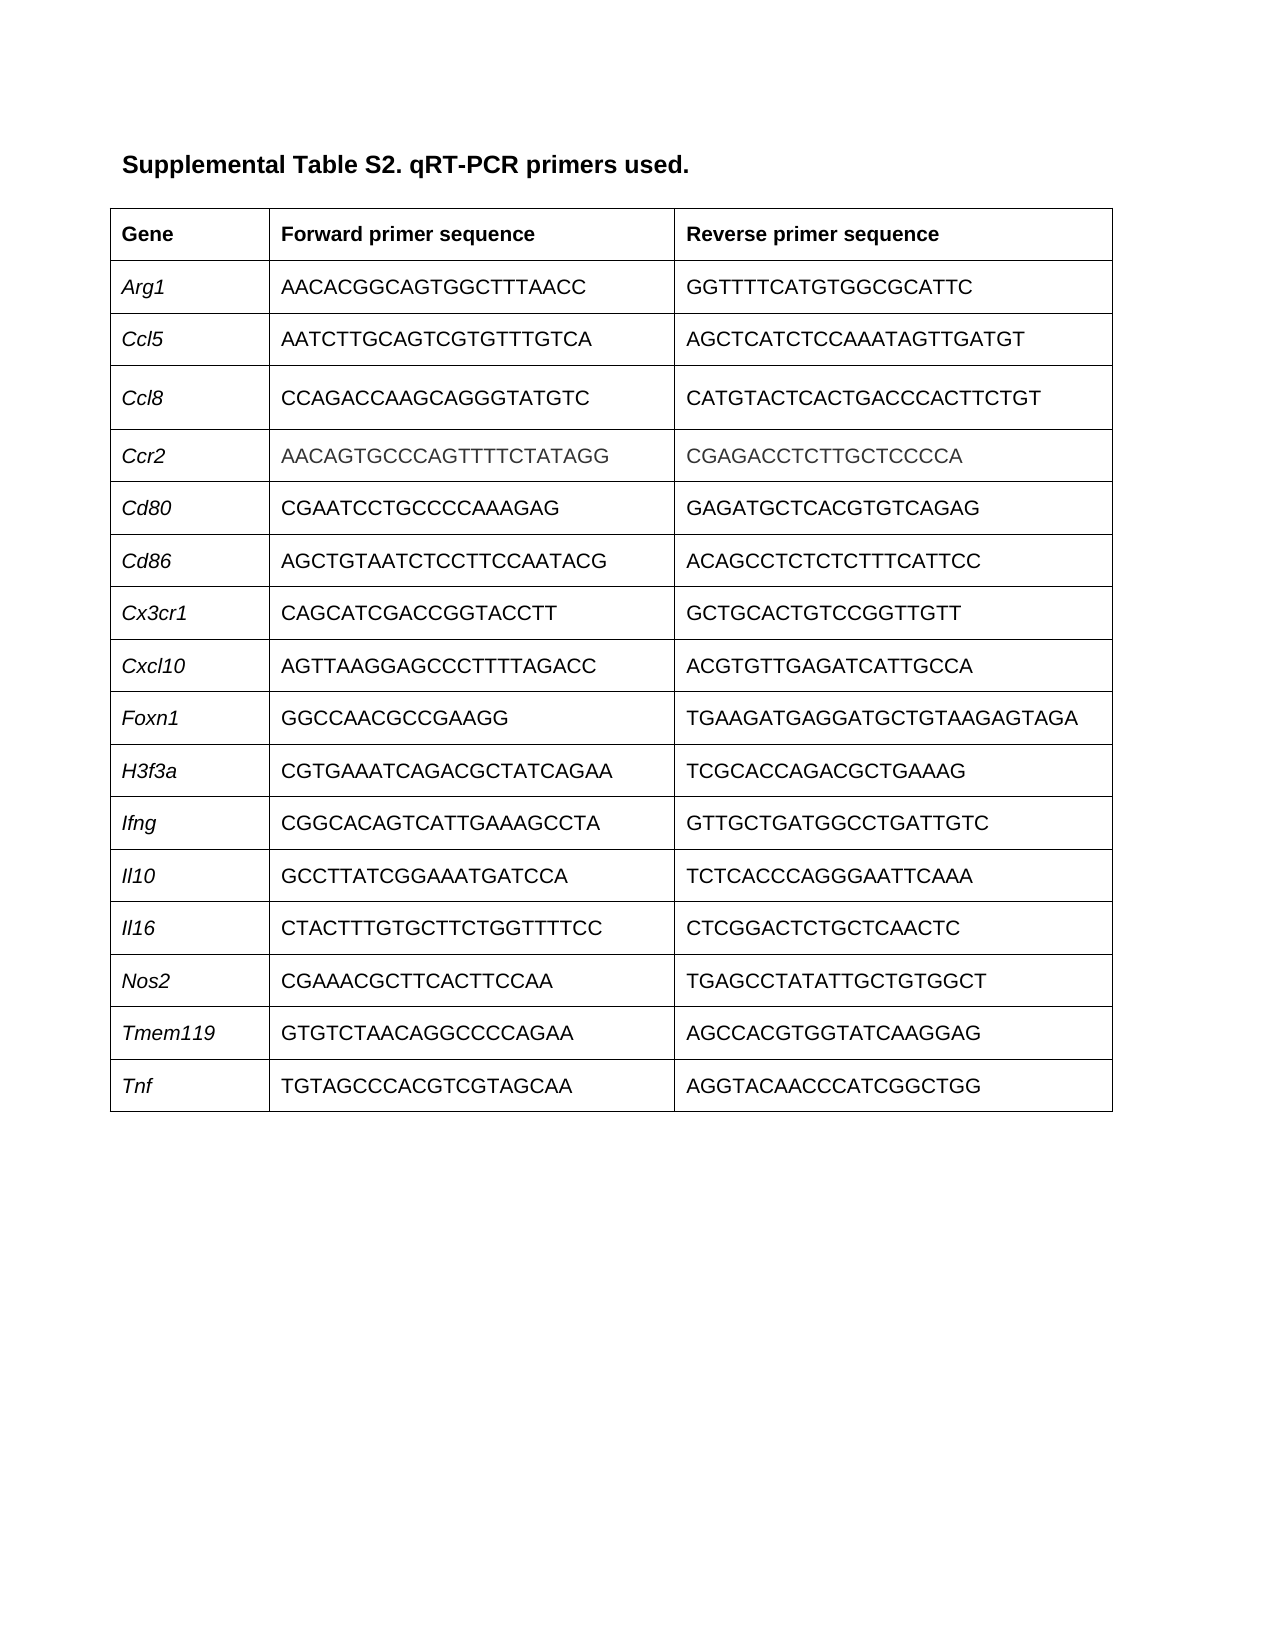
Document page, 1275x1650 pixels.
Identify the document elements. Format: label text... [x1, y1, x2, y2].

table_cell H3f3a [111, 745, 269, 796]
table_cell CGTGAAATCAGACGCTATCAGAA [270, 745, 674, 796]
table_cell ACGTGTTGAGATCATTGCCA [675, 640, 1112, 691]
table_cell Tnf [111, 1060, 269, 1111]
table_cell GGTTTTCATGTGGCGCATTC [675, 261, 1112, 312]
table_cell TGTAGCCCACGTCGTAGCAA [270, 1060, 674, 1111]
table_cell GAGATGCTCACGTGTCAGAG [675, 482, 1112, 534]
table_cell Ccl8 [111, 366, 269, 429]
table_cell AGCCACGTGGTATCAAGGAG [675, 1007, 1112, 1059]
table_cell Cd80 [111, 482, 269, 534]
table_cell CGAATCCTGCCCCAAAGAG [270, 482, 674, 534]
table_cell AACACGGCAGTGGCTTTAACC [270, 261, 674, 312]
table_header Gene [111, 209, 269, 260]
table_cell GGCCAACGCCGAAGG [270, 692, 674, 744]
table_cell CGAAACGCTTCACTTCCAA [270, 955, 674, 1006]
table_header Forward primer sequence [270, 209, 674, 260]
table_cell CTCGGACTCTGCTCAACTC [675, 902, 1112, 954]
table_cell CGAGACCTCTTGCTCCCCA [675, 430, 1112, 481]
table_cell Tmem119 [111, 1007, 269, 1059]
table_cell Ifng [111, 797, 269, 849]
table_cell CGGCACAGTCATTGAAAGCCTA [270, 797, 674, 849]
table_cell Il16 [111, 902, 269, 954]
table_header Reverse primer sequence [675, 209, 1112, 260]
table_cell ACAGCCTCTCTCTTTCATTCC [675, 535, 1112, 586]
table_cell CTACTTTGTGCTTCTGGTTTTCC [270, 902, 674, 954]
table_cell CATGTACTCACTGACCCACTTCTGT [675, 366, 1112, 429]
table_cell AGGTACAACCCATCGGCTGG [675, 1060, 1112, 1111]
table_cell Ccr2 [111, 430, 269, 481]
table_cell GCCTTATCGGAAATGATCCA [270, 850, 674, 901]
table_cell AGTTAAGGAGCCCTTTTAGACC [270, 640, 674, 691]
table_cell AGCTGTAATCTCCTTCCAATACG [270, 535, 674, 586]
table_cell Nos2 [111, 955, 269, 1006]
table_cell CCAGACCAAGCAGGGTATGTC [270, 366, 674, 429]
table_cell Foxn1 [111, 692, 269, 744]
table_cell Cxcl10 [111, 640, 269, 691]
table_cell TCGCACCAGACGCTGAAAG [675, 745, 1112, 796]
table_cell TGAGCCTATATTGCTGTGGCT [675, 955, 1112, 1006]
table_cell AACAGTGCCCAGTTTTCTATAGG [270, 430, 674, 481]
table_cell TGAAGATGAGGATGCTGTAAGAGTAGA [675, 692, 1112, 744]
table_cell GCTGCACTGTCCGGTTGTT [675, 587, 1112, 639]
table_cell CAGCATCGACCGGTACCTT [270, 587, 674, 639]
table_cell TCTCACCCAGGGAATTCAAA [675, 850, 1112, 901]
table_cell Arg1 [111, 261, 269, 312]
table_cell Ccl5 [111, 314, 269, 365]
table_cell AGCTCATCTCCAAATAGTTGATGT [675, 314, 1112, 365]
text Supplemental Table S2. qRT-PCR primers used. [122, 150, 1125, 179]
table_cell Il10 [111, 850, 269, 901]
table_cell GTGTCTAACAGGCCCCAGAA [270, 1007, 674, 1059]
table_cell GTTGCTGATGGCCTGATTGTC [675, 797, 1112, 849]
table_cell Cd86 [111, 535, 269, 586]
table_cell AATCTTGCAGTCGTGTTTGTCA [270, 314, 674, 365]
table_cell Cx3cr1 [111, 587, 269, 639]
